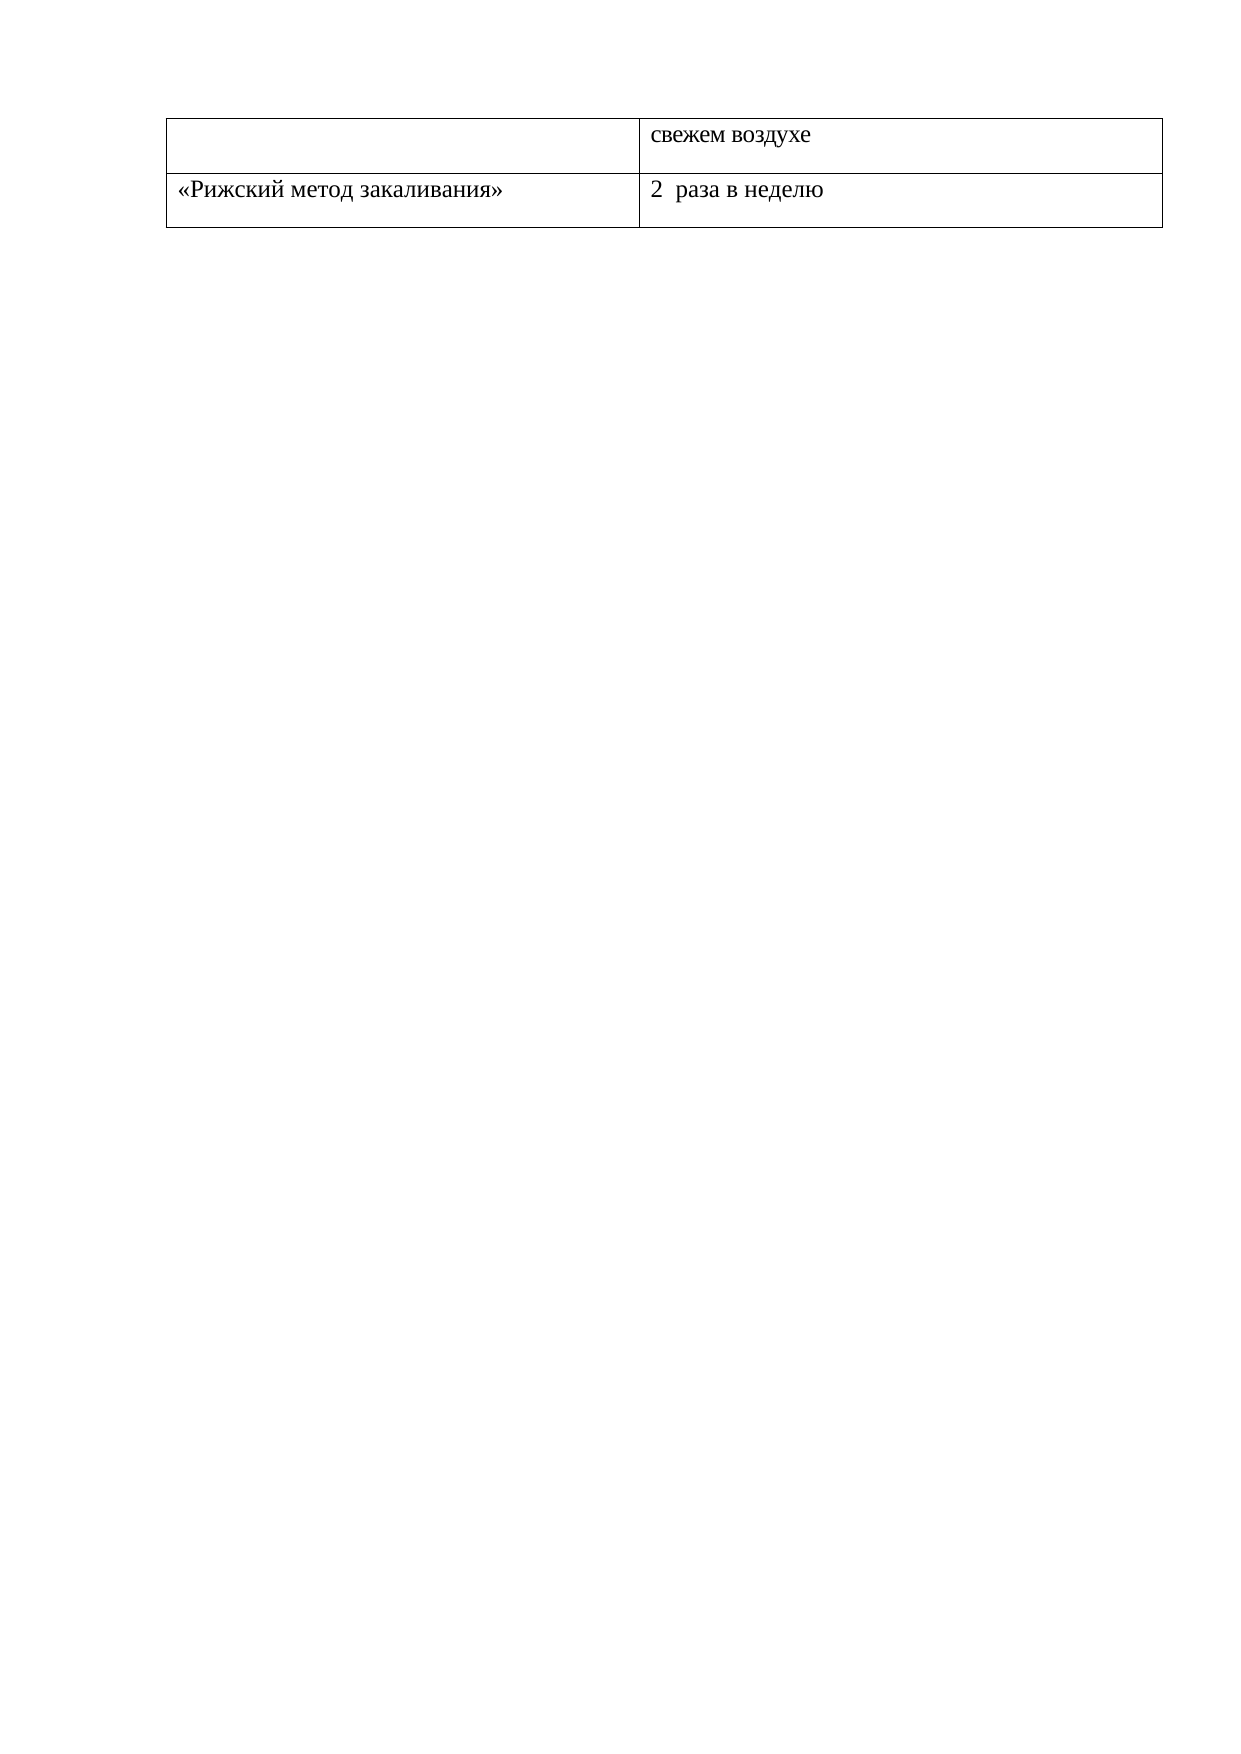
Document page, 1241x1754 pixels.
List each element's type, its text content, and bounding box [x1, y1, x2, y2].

table_cell 2 раза в неделю [640, 174, 1162, 227]
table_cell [167, 119, 639, 173]
table_cell «Рижский метод закаливания» [167, 174, 639, 227]
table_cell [640, 119, 1162, 173]
